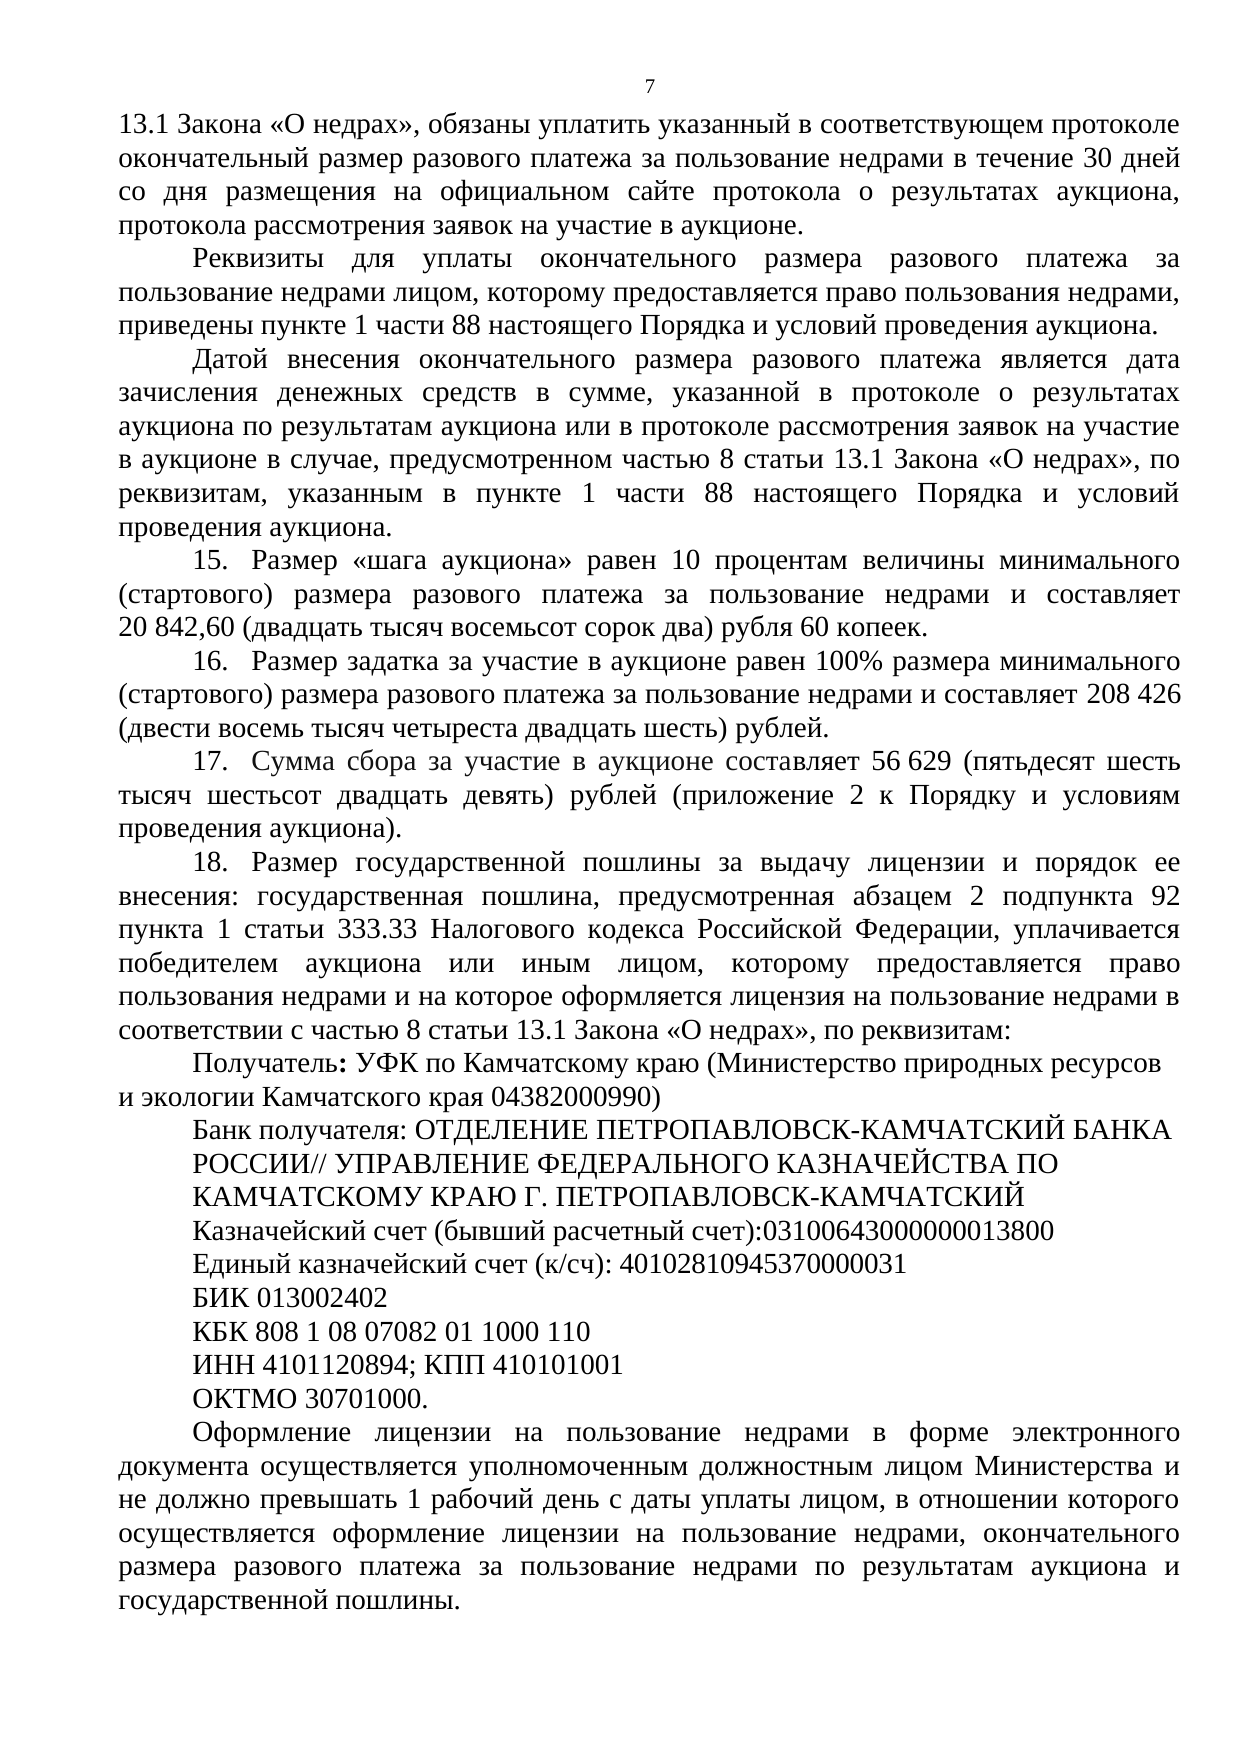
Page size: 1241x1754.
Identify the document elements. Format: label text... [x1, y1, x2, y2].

list Казначейский счет (бывший расчетный счет):03100643000000013800 [192, 1213, 1181, 1247]
list Сумма сбора за участие в аукционе составляет 56 629 (пятьдесят шесть тысяч шестьсот двадцать девять) рублей (приложение 2 к Порядку и условиям проведения аукциона). [118, 743, 1181, 844]
list Размер задатка за участие в аукционе равен 100% размера минимального (стартового) размера разового платежа за пользование недрами и составляет 208 426 (двести восемь тысяч четыреста двадцать шесть) рублей. [118, 643, 1181, 743]
list Размер государственной пошлины за выдачу лицензии и порядок ее внесения: государственная пошлина, предусмотренная абзацем 2 подпункта 92 пункта 1 статьи 333.33 Налогового кодекса Российской Федерации, уплачивается победителем аукциона или иным лицом, которому предоставляется право пользования недрами и на которое оформляется лицензия на пользование недрами в соответствии с частью 8 статьи 13.1 Закона «О недрах», по реквизитам: [118, 844, 1181, 1045]
text ИНН 4101120894; КПП 410101001 [192, 1347, 1181, 1381]
text КБК 808 1 08 07082 01 1000 110 [192, 1314, 1181, 1347]
text БИК 013002402 [192, 1280, 1181, 1314]
list Размер «шага аукциона» равен 10 процентам величины минимального (стартового) размера разового платежа за пользование недрами и составляет 20 842,60 (двадцать тысяч восемьсот сорок два) рубля 60 копеек. [118, 542, 1181, 643]
list Получатель: УФК по Камчатскому краю (Министерство природных ресурсов и экологии Камчатского края 04382000990) [118, 1045, 1181, 1112]
text Датой внесения окончательного размера разового платежа является дата зачисления денежных средств в сумме, указанной в протоколе о результатах аукциона по результатам аукциона или в протоколе рассмотрения заявок на участие в аукционе в случае, предусмотренном частью 8 статьи 13.1 Закона «О недрах», по реквизитам, указанным в пункте 1 части 88 настоящего Порядка и условий проведения аукциона. [118, 341, 1181, 542]
text Единый казначейский счет (к/сч): 40102810945370000031 [192, 1247, 1181, 1280]
list Банк получателя: ОТДЕЛЕНИЕ ПЕТРОПАВЛОВСК-КАМЧАТСКИЙ БАНКА РОССИИ// УПРАВЛЕНИЕ ФЕДЕРАЛЬНОГО КАЗНАЧЕЙСТВА ПО КАМЧАТСКОМУ КРАЮ Г. ПЕТРОПАВЛОВСК-КАМЧАТСКИЙ [192, 1112, 1181, 1213]
text Реквизиты для уплаты окончательного размера разового платежа за пользование недрами лицом, которому предоставляется право пользования недрами, приведены пункте 1 части 88 настоящего Порядка и условий проведения аукциона. [118, 240, 1181, 341]
list Оформление лицензии на пользование недрами в форме электронного документа осуществляется уполномоченным должностным лицом Министерства и не должно превышать 1 рабочий день с даты уплаты лицом, в отношении которого осуществляется оформление лицензии на пользование недрами, окончательного размера разового платежа за пользование недрами по результатам аукциона и государственной пошлины. [118, 1414, 1181, 1616]
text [118, 106, 1181, 240]
text ОКТМО 30701000. [192, 1381, 1181, 1414]
